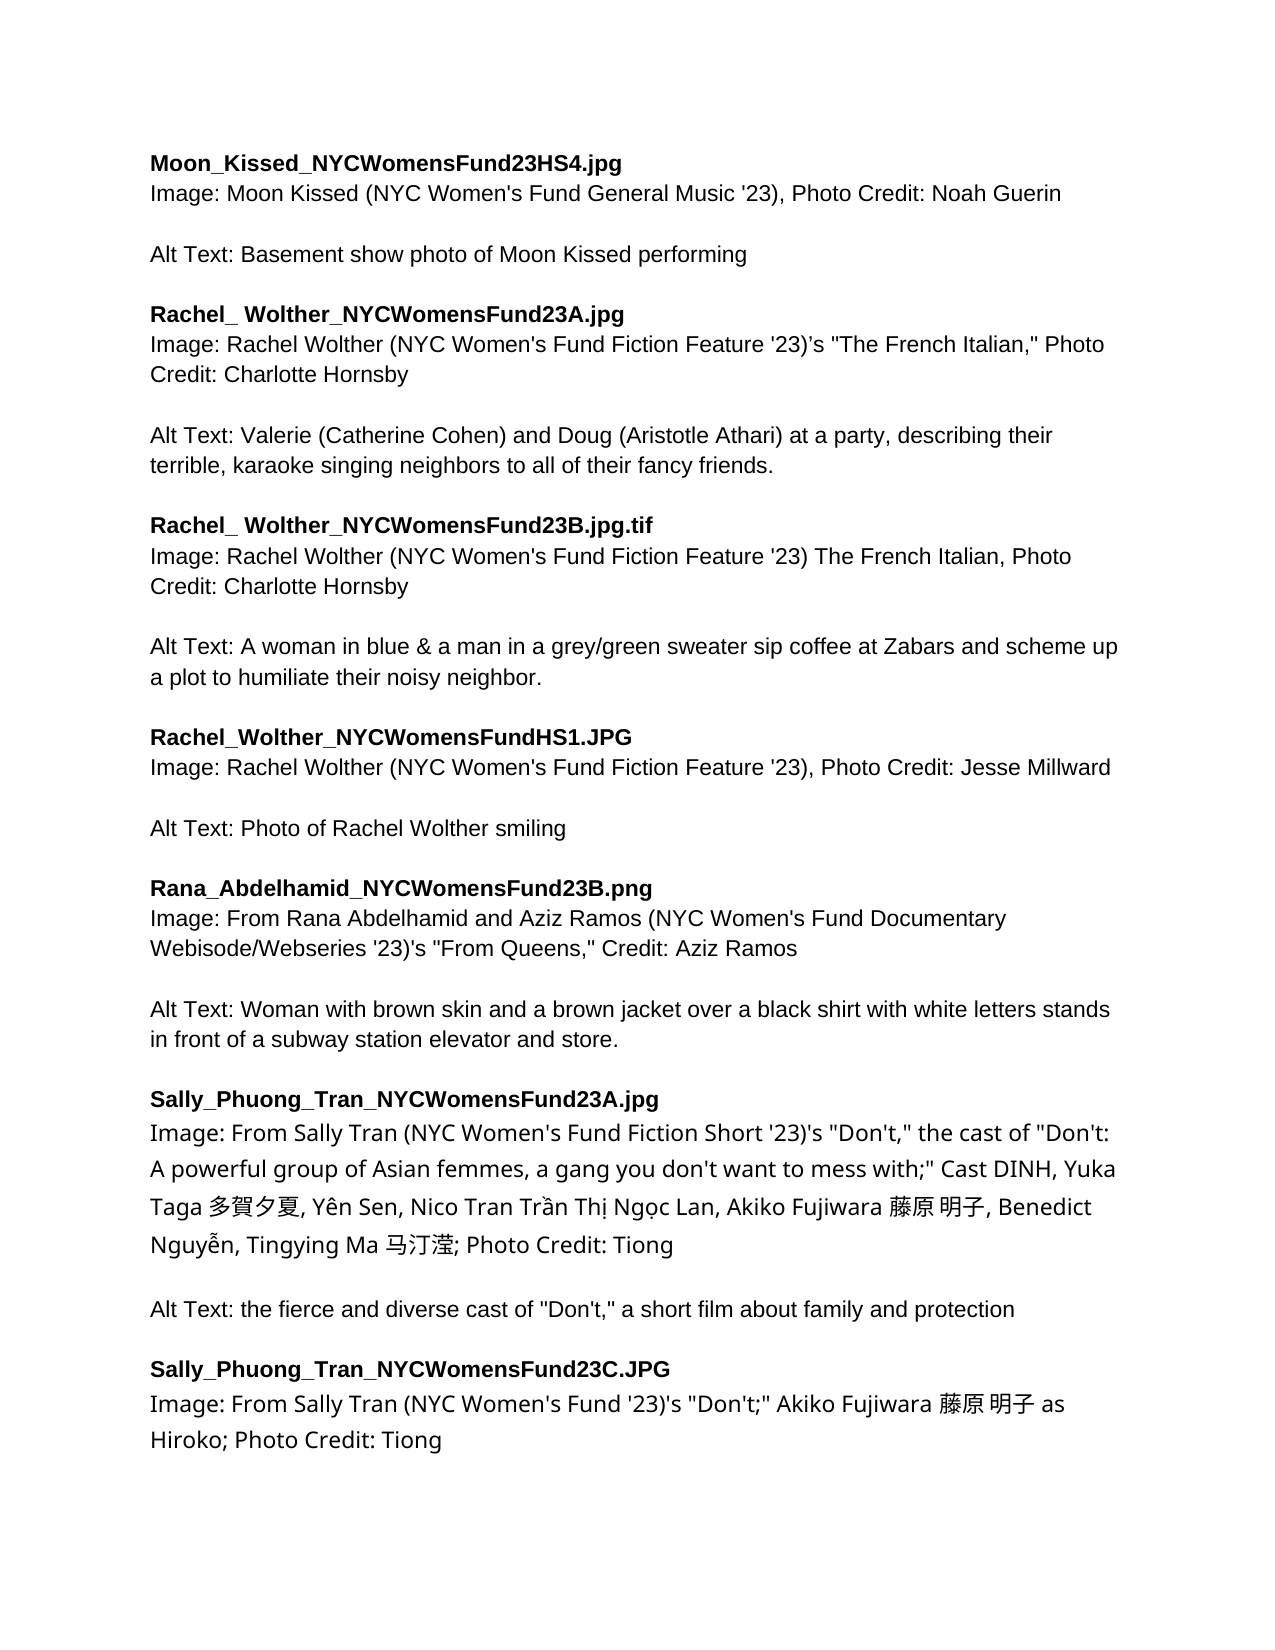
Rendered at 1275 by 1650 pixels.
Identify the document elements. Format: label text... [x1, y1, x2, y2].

text Image: From Sally Tran (NYC Women's Fund '23)'s "Don't;" Akiko Fujiwara 藤原 明子 as Hiroko; Photo Credit: Tiong [150, 1386, 1125, 1455]
text Alt Text: Basement show photo of Moon Kissed performing [150, 241, 1125, 267]
text Image: From Rana Abdelhamid and Aziz Ramos (NYC Women's Fund Documentary Webisode/Webseries '23)'s "From Queens," Credit: Aziz Ramos [150, 905, 1125, 962]
text Sally_Phuong_Tran_NYCWomensFund23C.JPG [150, 1356, 1125, 1382]
text Image: Moon Kissed (NYC Women's Fund General Music '23), Photo Credit: Noah Guerin [150, 180, 1125, 207]
text Moon_Kissed_NYCWomensFund23HS4.jpg [150, 150, 1125, 176]
text Sally_Phuong_Tran_NYCWomensFund23A.jpg [150, 1086, 1125, 1113]
text Alt Text: Valerie (Catherine Cohen) and Doug (Aristotle Athari) at a party, describing their terrible, karaoke singing neighbors to all of their fancy friends. [150, 422, 1125, 478]
text Image: Rachel Wolther (NYC Women's Fund Fiction Feature '23)’s "The French Italian," Photo Credit: Charlotte Hornsby [150, 331, 1125, 388]
text Rachel_ Wolther_NYCWomensFund23B.jpg.tif [150, 512, 1125, 539]
text Rachel_Wolther_NYCWomensFundHS1.JPG [150, 724, 1125, 750]
text Image: Rachel Wolther (NYC Women's Fund Fiction Feature '23) The French Italian, Photo Credit: Charlotte Hornsby [150, 543, 1125, 599]
text Alt Text: Woman with brown skin and a brown jacket over a black shirt with white letters stands in front of a subway station elevator and store. [150, 996, 1125, 1052]
text Image: Rachel Wolther (NYC Women's Fund Fiction Feature '23), Photo Credit: Jesse Millward [150, 754, 1125, 781]
text Rana_Abdelhamid_NYCWomensFund23B.png [150, 875, 1125, 901]
text Image: From Sally Tran (NYC Women's Fund Fiction Short '23)'s "Don't," the cast of "Don't: A powerful group of Asian femmes, a gang you don't want to mess with;" Cast DINH, Yuka Taga 多賀夕夏, Yên Sen, Nico Tran Trần Thị Ngọc Lan, Akiko Fujiwara 藤原 明子, Benedict Nguyễn, Tingying Ma 马汀滢; Photo Credit: Tiong [150, 1117, 1125, 1260]
text Alt Text: A woman in blue & a man in a grey/green sweater sip coffee at Zabars and scheme up a plot to humiliate their noisy neighbor. [150, 633, 1125, 690]
text Alt Text: the fierce and diverse cast of "Don't," a short film about family and protection [150, 1296, 1125, 1322]
text Alt Text: Photo of Rachel Wolther smiling [150, 814, 1125, 841]
text Rachel_ Wolther_NYCWomensFund23A.jpg [150, 301, 1125, 327]
